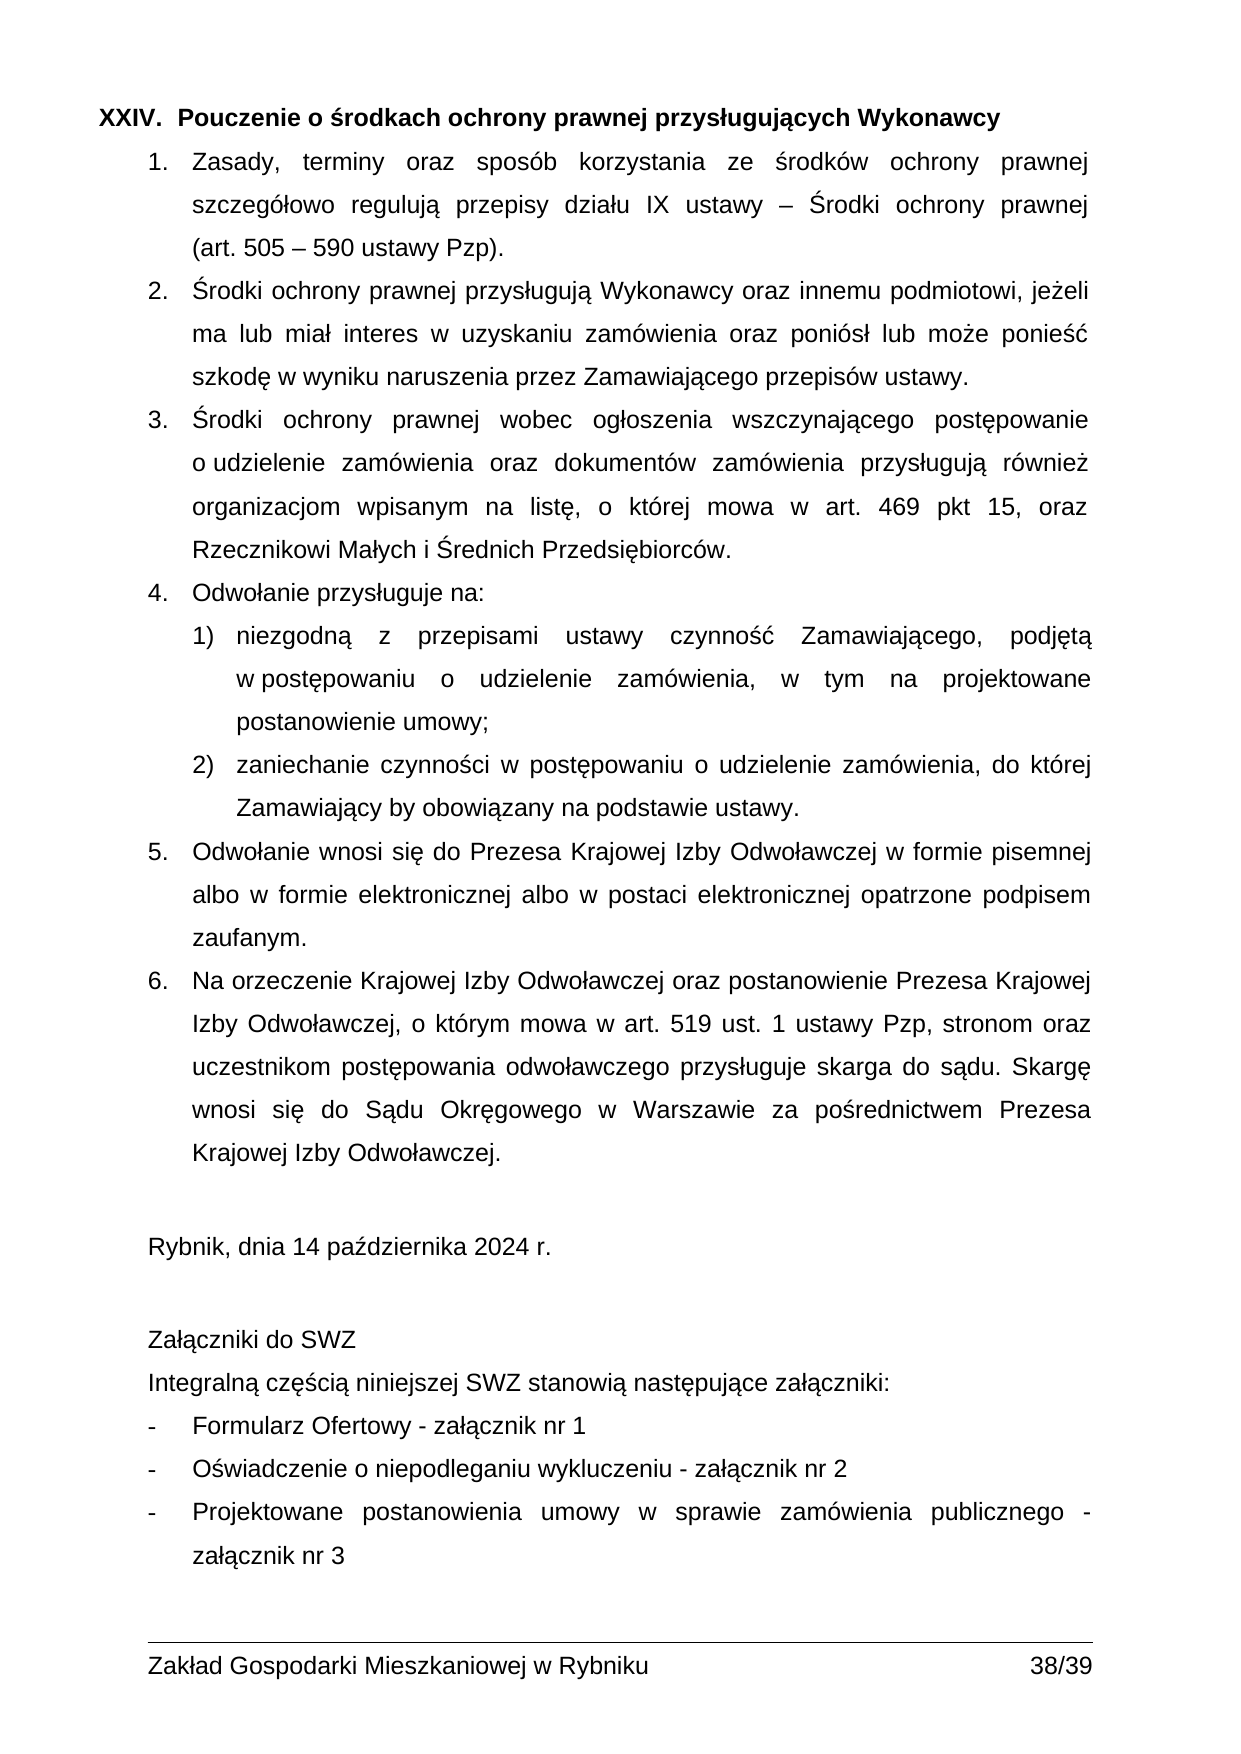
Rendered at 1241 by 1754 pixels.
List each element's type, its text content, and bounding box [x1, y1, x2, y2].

list Odwołanie przysługuje na: [148, 578, 1090, 607]
list zaniechanie czynności w postępowaniu o udzielenie zamówienia, do której Zamawiający by obowiązany na podstawie ustawy. [192, 750, 1093, 822]
list Projektowane postanowienia umowy w sprawie zamówienia publicznego - załącznik nr 3 [148, 1497, 1093, 1569]
subtitle Pouczenie o środkach ochrony prawnej przysługujących Wykonawcy [162, 103, 1093, 132]
list Oświadczenie o niepodleganiu wykluczeniu - załącznik nr 2 [148, 1454, 1093, 1483]
list Środki ochrony prawnej przysługują Wykonawcy oraz innemu podmiotowi, jeżeli ma lub miał interes w uzyskaniu zamówienia oraz poniósł lub może ponieść szkodę w wyniku naruszenia przez Zamawiającego przepisów ustawy. [148, 276, 1090, 391]
list Formularz Ofertowy - załącznik nr 1 [148, 1411, 1093, 1440]
text Załączniki do SWZ [148, 1325, 1093, 1353]
list Odwołanie wnosi się do Prezesa Krajowej Izby Odwoławczej w formie pisemnej albo w formie elektronicznej albo w postaci elektronicznej opatrzone podpisem zaufanym. [148, 837, 1093, 952]
list niezgodną z przepisami ustawy czynność Zamawiającego, podjętą w postępowaniu o udzielenie zamówienia, w tym na projektowane postanowienie umowy; [192, 621, 1093, 736]
text Integralną częścią niniejszej SWZ stanowią następujące załączniki: [148, 1368, 1093, 1397]
list Zasady, terminy oraz sposób korzystania ze środków ochrony prawnej szczegółowo regulują przepisy działu IX ustawy – Środki ochrony prawnej (art. 505 – 590 ustawy Pzp). [148, 147, 1090, 262]
list Środki ochrony prawnej wobec ogłoszenia wszczynającego postępowanie o udzielenie zamówienia oraz dokumentów zamówienia przysługują również organizacjom wpisanym na listę, o której mowa w art. 469 pkt 15, oraz Rzecznikowi Małych i Średnich Przedsiębiorców. [148, 405, 1090, 563]
list Na orzeczenie Krajowej Izby Odwoławczej oraz postanowienie Prezesa Krajowej Izby Odwoławczej, o którym mowa w art. 519 ust. 1 ustawy Pzp, stronom oraz uczestnikom postępowania odwoławczego przysługuje skarga do sądu. Skargę wnosi się do Sądu Okręgowego w Warszawie za pośrednictwem Prezesa Krajowej Izby Odwoławczej. [148, 966, 1093, 1167]
text Rybnik, dnia 14 października 2024 r. [148, 1232, 1093, 1260]
